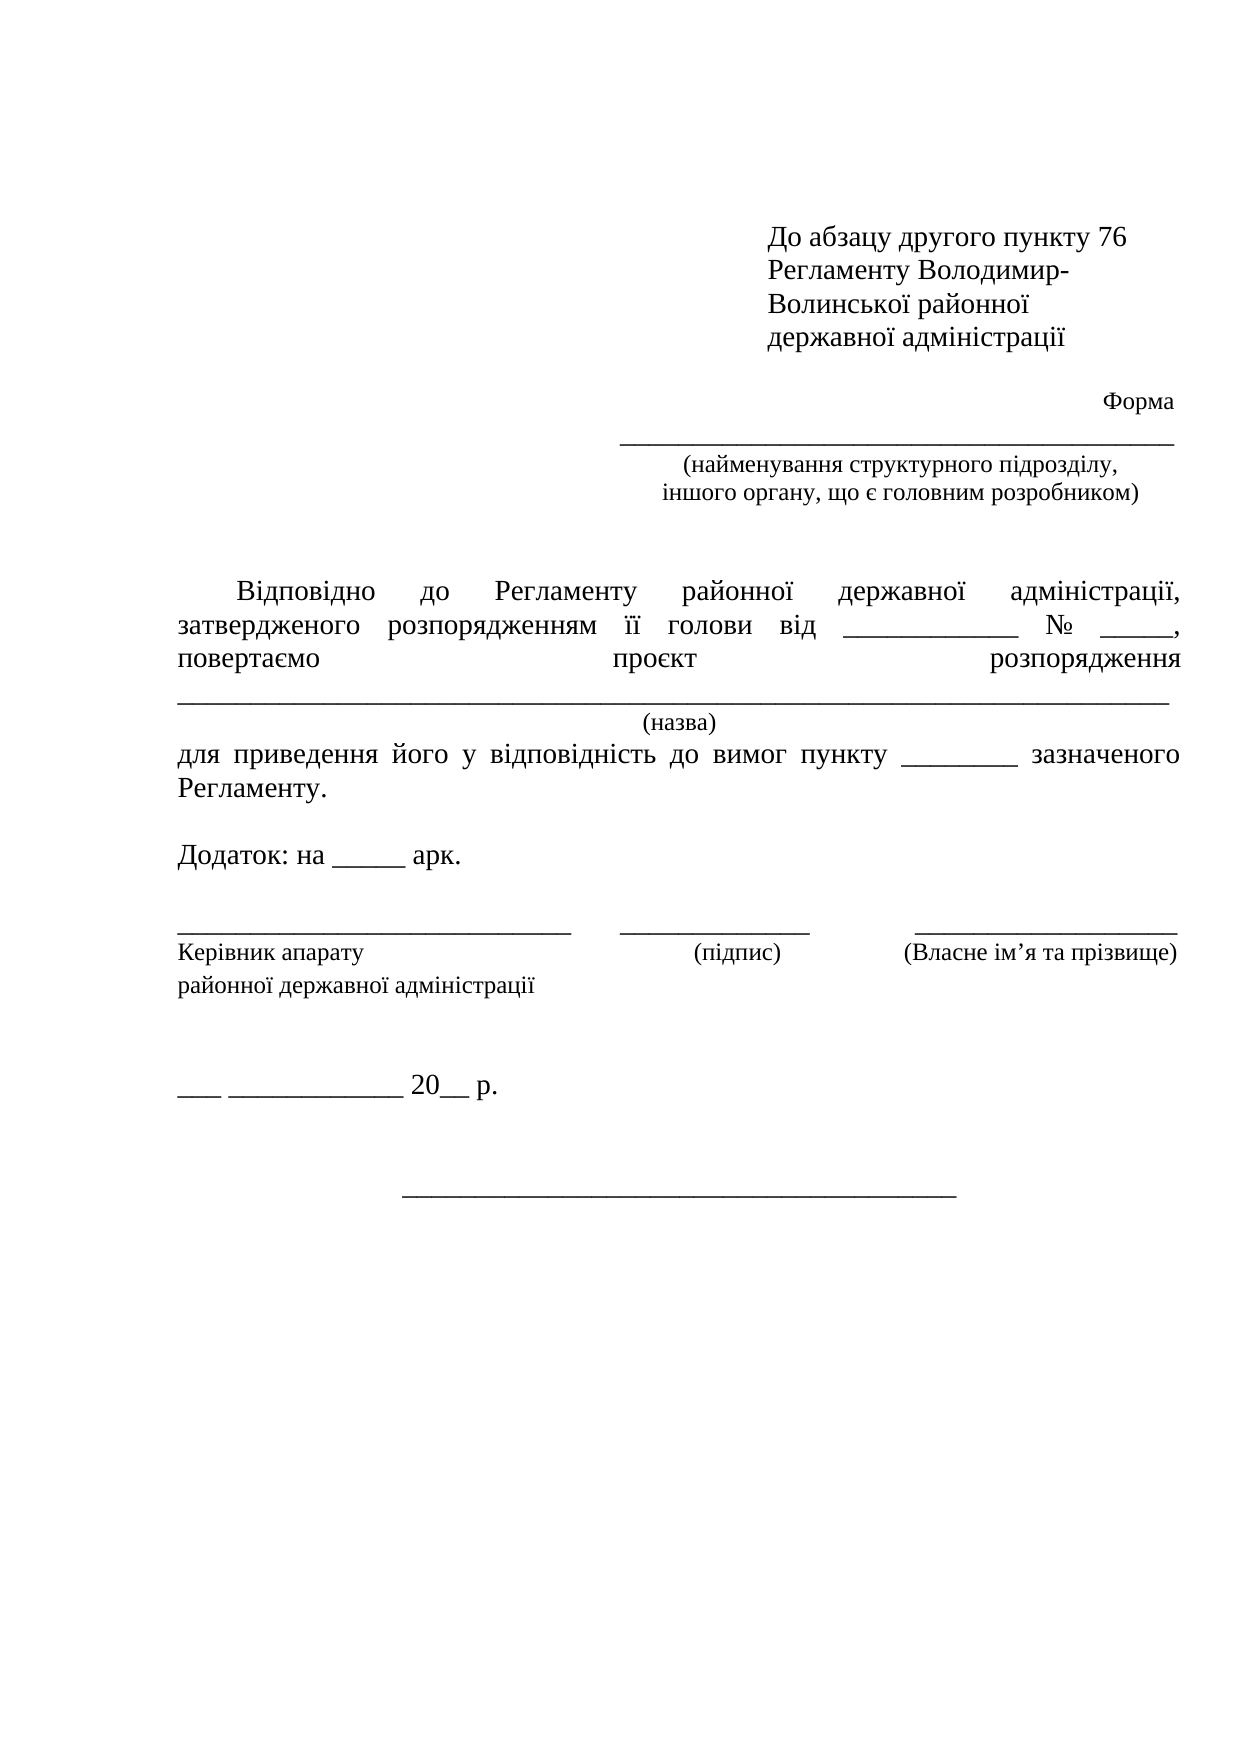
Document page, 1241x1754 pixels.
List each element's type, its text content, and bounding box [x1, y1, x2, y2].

text для приведення його у відповідність до вимог пункту ________ зазначеного Регламенту. [177, 736, 1181, 803]
text ______________________________________ [546, 415, 1181, 449]
text ______________________________________ [177, 1167, 1181, 1201]
text Відповідно до Регламенту районної державної адміністрації, затвердженого розпорядженням її голови від ____________ № _____, повертаємо проєкт розпорядження ____________________________________________________________________ [177, 573, 1181, 707]
text ___ ____________ 20__ р. [177, 1067, 1181, 1100]
subtitle До абзацу другого пункту 76 [767, 219, 1181, 252]
text районної державної адміністрації [177, 966, 1181, 1000]
text іншого органу, що є головним розробником) [620, 477, 1181, 506]
text Регламенту Володимир-Волинської районної [767, 252, 1181, 319]
text (назва) [177, 707, 1181, 736]
text ___________________________ _____________ __________________ [177, 904, 1181, 937]
text Керівник апарату (підпис) (Власне ім’я та прізвище) [177, 937, 1181, 966]
text державної адміністрації [177, 319, 1181, 353]
text Додаток: на _____ арк. [177, 837, 1181, 870]
text Форма [177, 386, 1181, 415]
text (найменування структурного підрозділу, [620, 449, 1181, 477]
